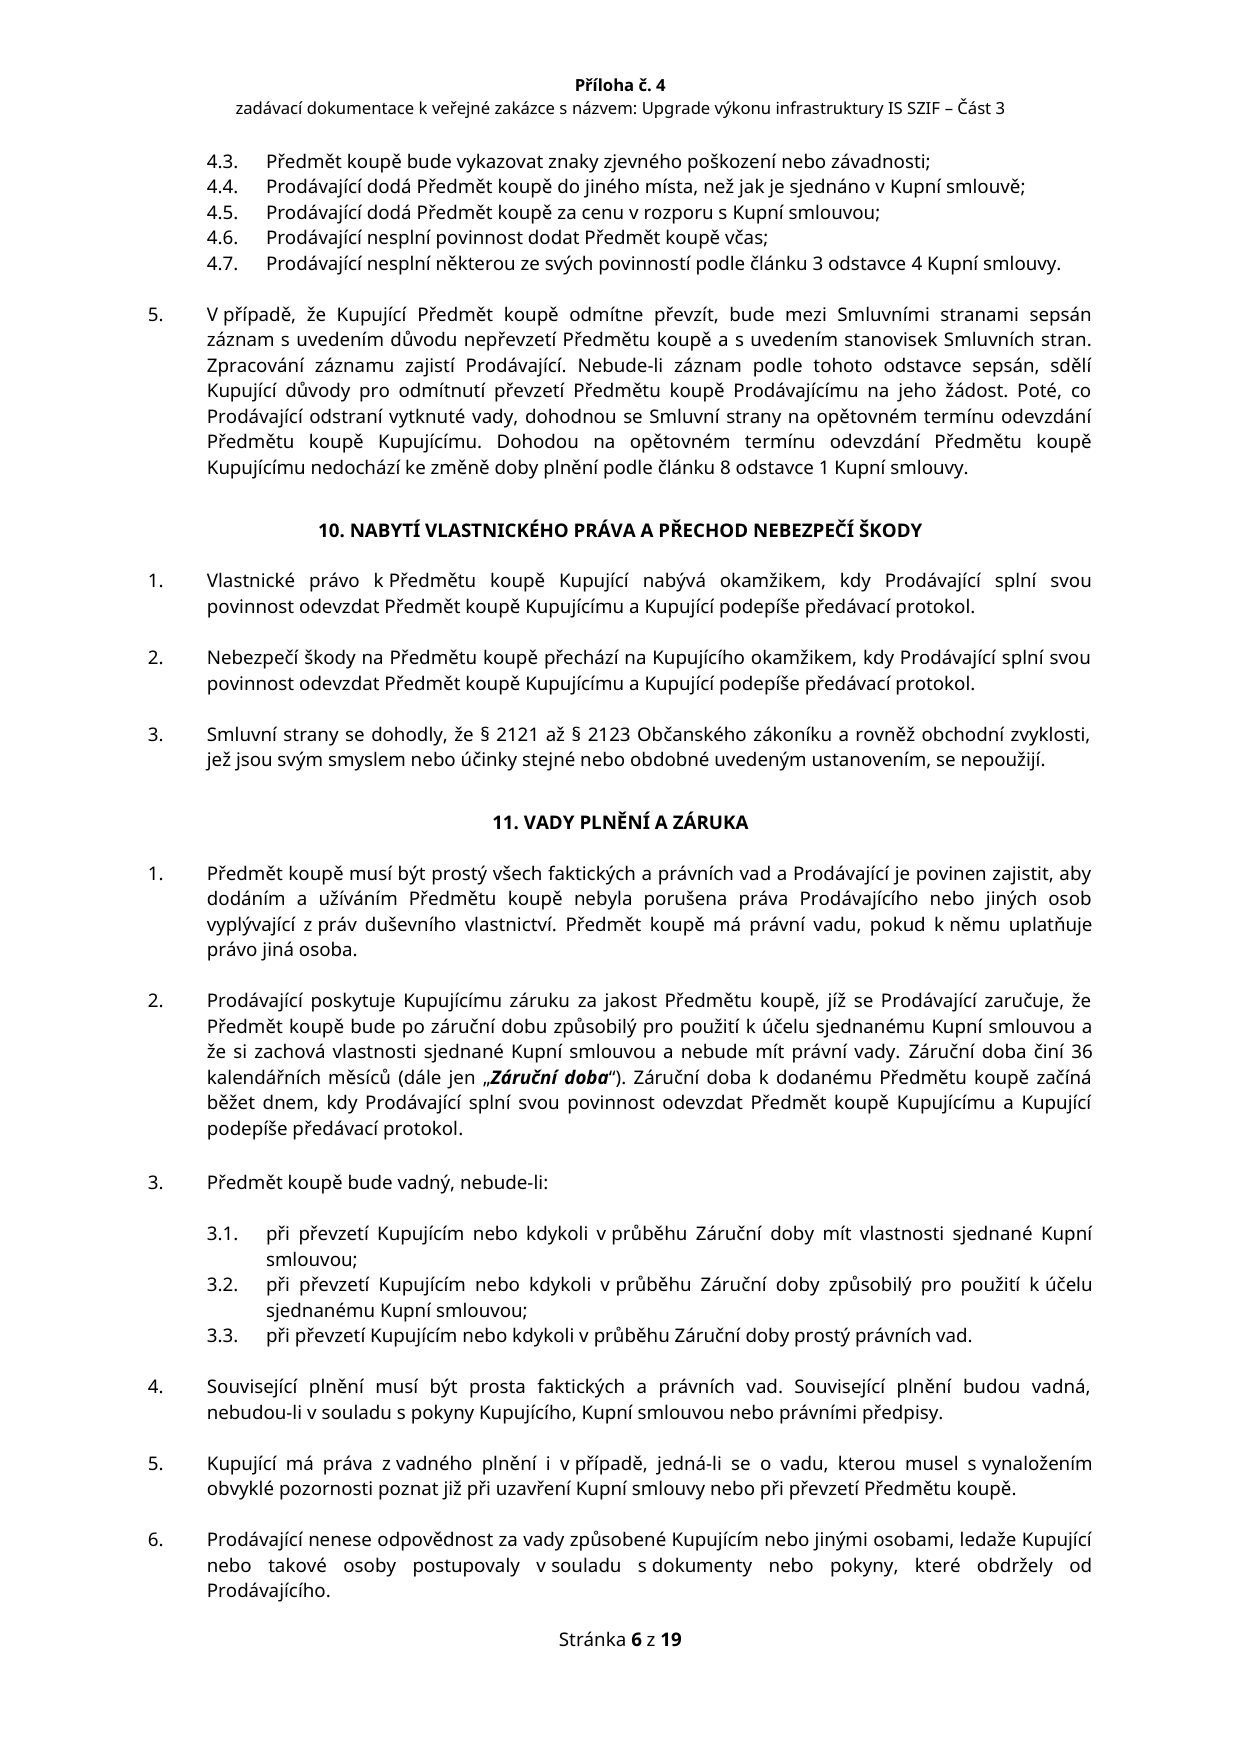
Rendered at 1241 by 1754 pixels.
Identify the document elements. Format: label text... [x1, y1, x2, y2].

list Prodávající dodá Předmět koupě do jiného místa, než jak je sjednáno v Kupní smlouvě; [207, 173, 1093, 199]
list při převzetí Kupujícím nebo kdykoli v průběhu Záruční doby prostý právních vad. [207, 1322, 1093, 1348]
list Prodávající poskytuje Kupujícímu záruku za jakost Předmětu koupě, jíž se Prodávající zaručuje, že Předmět koupě bude po záruční dobu způsobilý pro použití k účelu sjednanému Kupní smlouvou a že si zachová vlastnosti sjednané Kupní smlouvou a nebude mít právní vady. Záruční doba činí 36 kalendářních měsíců (dále jen „Záruční doba“). Záruční doba k dodanému Předmětu koupě začíná běžet dnem, kdy Prodávající splní svou povinnost odevzdat Předmět koupě Kupujícímu a Kupující podepíše předávací protokol. [148, 987, 1093, 1141]
list Související plnění musí být prosta faktických a právních vad. Související plnění budou vadná, nebudou-li v souladu s pokyny Kupujícího, Kupní smlouvou nebo právními předpisy. [148, 1373, 1093, 1424]
list V případě, že Kupující Předmět koupě odmítne převzít, bude mezi Smluvními stranami sepsán záznam s uvedením důvodu nepřevzetí Předmětu koupě a s uvedením stanovisek Smluvních stran. Zpracování záznamu zajistí Prodávající. Nebude-li záznam podle tohoto odstavce sepsán, sdělí Kupující důvody pro odmítnutí převzetí Předmětu koupě Prodávajícímu na jeho žádost. Poté, co Prodávající odstraní vytknuté vady, dohodnou se Smluvní strany na opětovném termínu odevzdání Předmětu koupě Kupujícímu. Dohodou na opětovném termínu odevzdání Předmětu koupě Kupujícímu nedochází ke změně doby plnění podle článku 8 odstavce 1 Kupní smlouvy. [148, 301, 1093, 480]
list Nebezpečí škody na Předmětu koupě přechází na Kupujícího okamžikem, kdy Prodávající splní svou povinnost odevzdat Předmět koupě Kupujícímu a Kupující podepíše předávací protokol. [148, 644, 1093, 695]
list při převzetí Kupujícím nebo kdykoli v průběhu Záruční doby způsobilý pro použití k účelu sjednanému Kupní smlouvou; [207, 1271, 1093, 1322]
list Prodávající dodá Předmět koupě za cenu v rozporu s Kupní smlouvou; [207, 199, 1093, 224]
list při převzetí Kupujícím nebo kdykoli v průběhu Záruční doby mít vlastnosti sjednané Kupní smlouvou; [207, 1220, 1093, 1271]
list Kupující má práva z vadného plnění i v případě, jedná-li se o vadu, kterou musel s vynaložením obvyklé pozornosti poznat již při uzavření Kupní smlouvy nebo při převzetí Předmětu koupě. [148, 1450, 1093, 1501]
subtitle 10. NABYTÍ VLASTNICKÉHO PRÁVA A PŘECHOD NEBEZPEČÍ ŠKODY [148, 517, 1093, 543]
subtitle 11. VADY PLNĚNÍ A ZÁRUKA [148, 809, 1093, 835]
list Smluvní strany se dohodly, že § 2121 až § 2123 Občanského zákoníku a rovněž obchodní zvyklosti, jež jsou svým smyslem nebo účinky stejné nebo obdobné uvedeným ustanovením, se nepoužijí. [148, 721, 1093, 772]
list Předmět koupě bude vadný, nebude-li: [148, 1169, 1093, 1195]
list Předmět koupě musí být prostý všech faktických a právních vad a Prodávající je povinen zajistit, aby dodáním a užíváním Předmětu koupě nebyla porušena práva Prodávajícího nebo jiných osob vyplývající z práv duševního vlastnictví. Předmět koupě má právní vadu, pokud k němu uplatňuje právo jiná osoba. [148, 860, 1093, 962]
list Prodávající nesplní povinnost dodat Předmět koupě včas; [207, 224, 1093, 250]
list Vlastnické právo k Předmětu koupě Kupující nabývá okamžikem, kdy Prodávající splní svou povinnost odevzdat Předmět koupě Kupujícímu a Kupující podepíše předávací protokol. [148, 568, 1093, 619]
list Prodávající nenese odpovědnost za vady způsobené Kupujícím nebo jinými osobami, ledaže Kupující nebo takové osoby postupovaly v souladu s dokumenty nebo pokyny, které obdržely od Prodávajícího. [148, 1527, 1093, 1603]
list Prodávající nesplní některou ze svých povinností podle článku 3 odstavce 4 Kupní smlouvy. [207, 250, 1093, 276]
list Předmět koupě bude vykazovat znaky zjevného poškození nebo závadnosti; [207, 148, 1093, 173]
